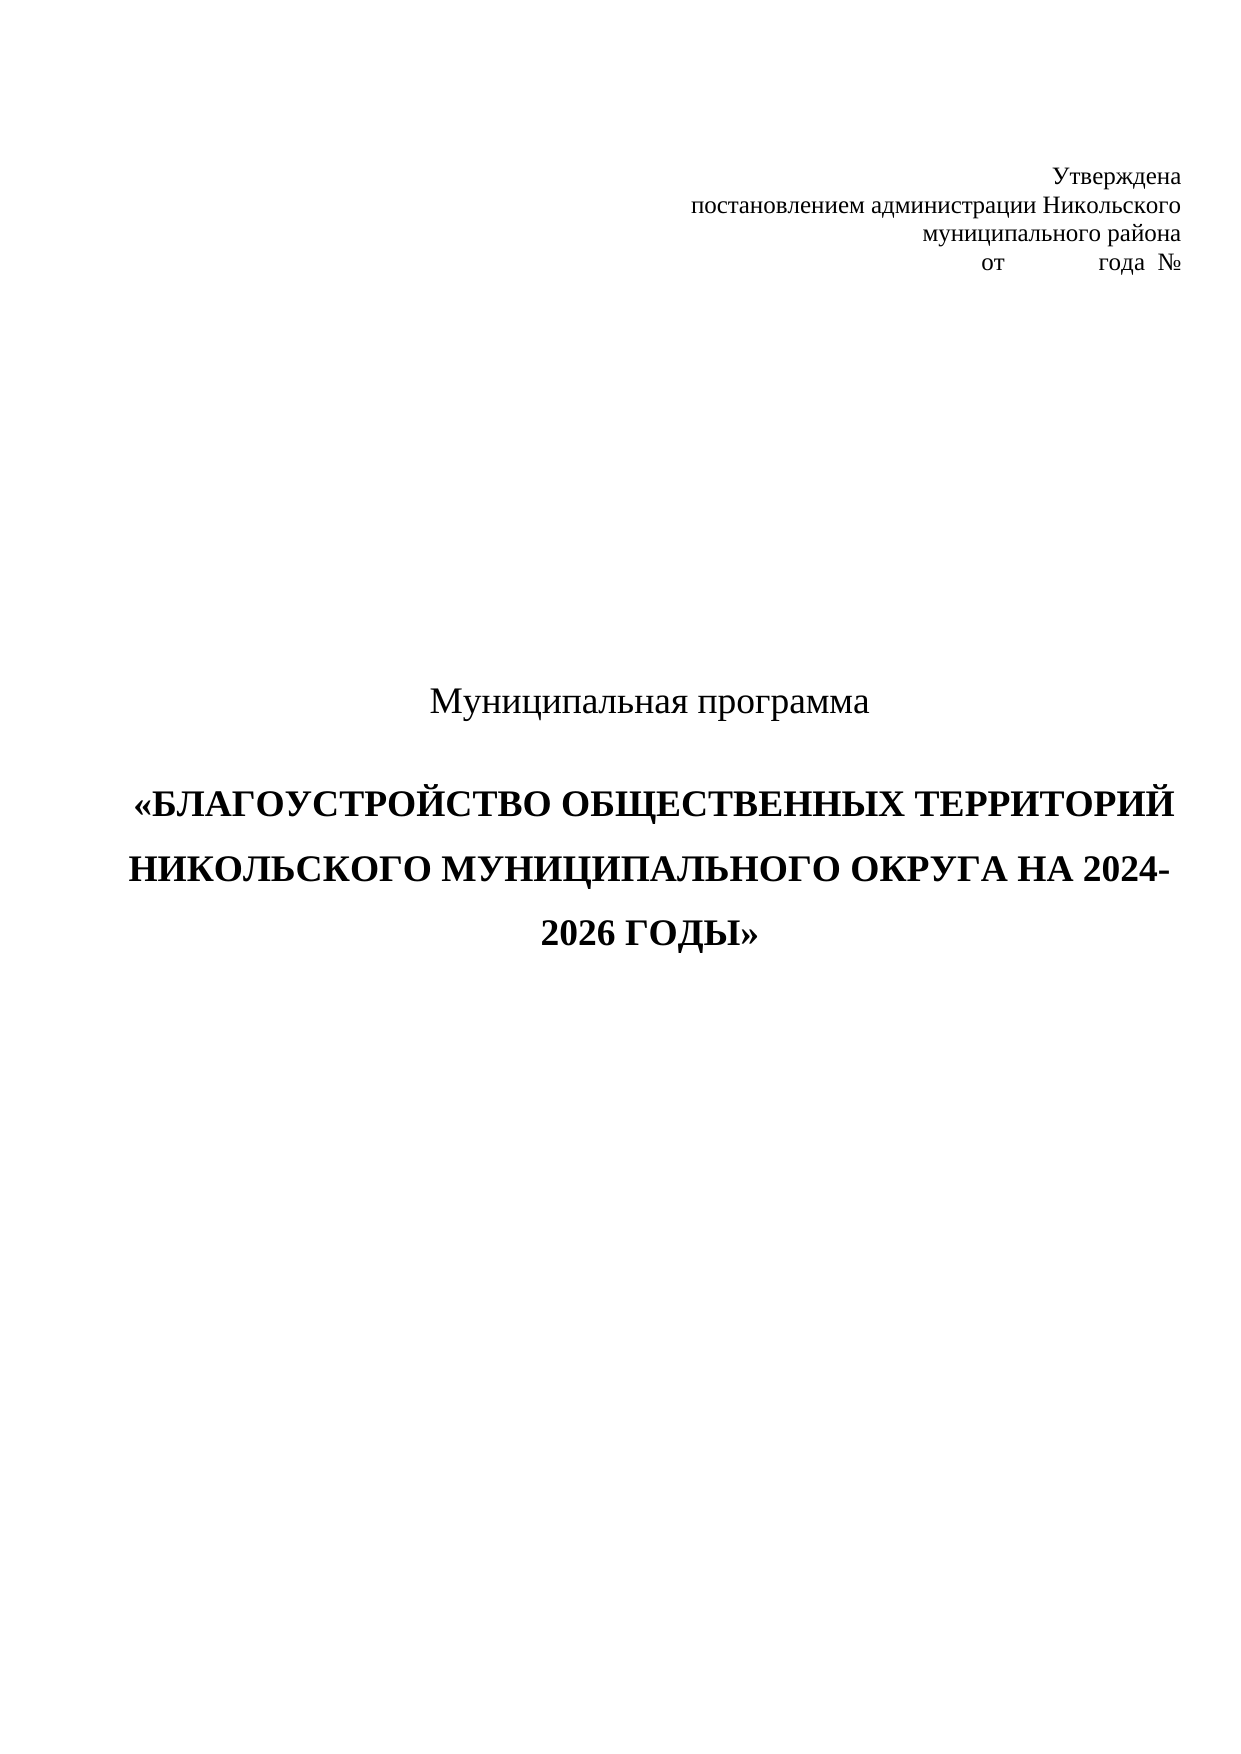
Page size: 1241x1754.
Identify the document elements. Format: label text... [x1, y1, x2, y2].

text Утверждена [118, 161, 1181, 190]
text Муниципальная программа [118, 678, 1181, 722]
text муниципального района [118, 218, 1181, 247]
text постановлением администрации Никольского [118, 190, 1181, 218]
text «БЛАГОУСТРОЙСТВО ОБЩЕСТВЕННЫХ ТЕРРИТОРИЙ НИКОЛЬСКОГО МУНИЦИПАЛЬНОГО ОКРУГА НА 2024-2026 ГОДЫ» [118, 722, 1181, 954]
text от года № [118, 247, 1181, 276]
